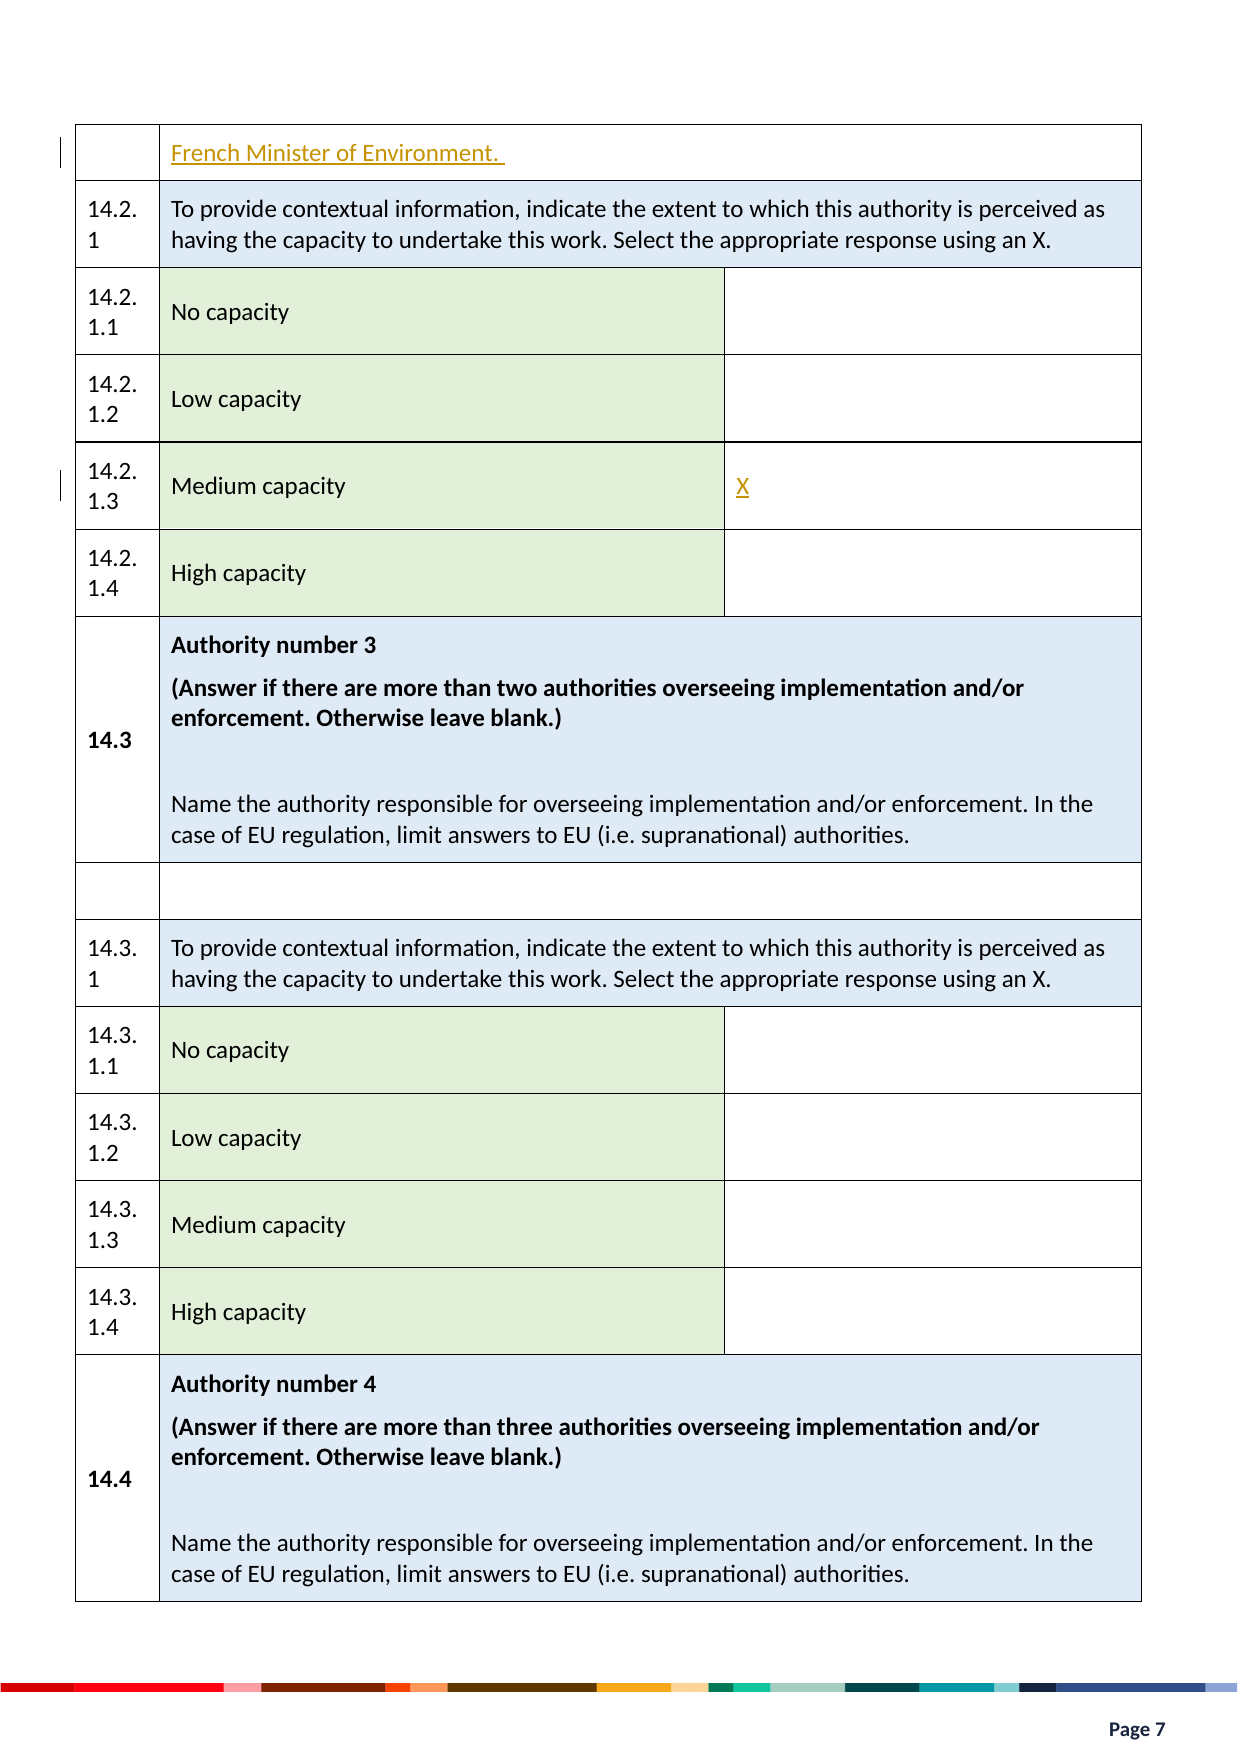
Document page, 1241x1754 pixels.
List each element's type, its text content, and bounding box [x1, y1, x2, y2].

table_cell [725, 1007, 1141, 1093]
table_cell [725, 443, 1141, 528]
table_cell No capacity [160, 1007, 724, 1093]
table_cell Low capacity [160, 355, 724, 441]
table_cell [725, 1094, 1141, 1180]
table_cell [725, 268, 1141, 354]
table_cell [725, 1268, 1141, 1354]
table_cell No capacity [160, 268, 724, 354]
table_cell High capacity [160, 530, 724, 616]
table_cell [76, 863, 159, 919]
table_cell High capacity [160, 1268, 724, 1354]
table_cell 14.2.1.1 [76, 268, 159, 354]
table_cell 14.3.1.3 [76, 1181, 159, 1267]
table_cell [160, 125, 1141, 180]
table_cell Authority number 3 (Answer if there are more than two authorities overseeing implementation and/or enforcement. Otherwise leave blank.) Name the authority responsible for overseeing implementation and/or enforcement. In the case of EU regulation, limit answers to EU (i.e. supranational) authorities. [160, 617, 1141, 862]
table_cell [76, 125, 159, 180]
table_cell 14.2.1.2 [76, 355, 159, 441]
table_cell Medium capacity [160, 443, 724, 528]
table_cell To provide contextual information, indicate the extent to which this authority is perceived as having the capacity to undertake this work. Select the appropriate response using an X. [160, 920, 1141, 1006]
table_cell Medium capacity [160, 1181, 724, 1267]
table_cell 14.2.1.3 [76, 443, 159, 528]
table_cell 14.2.1.4 [76, 530, 159, 616]
table_cell 14.3.1.4 [76, 1268, 159, 1354]
table_cell Authority number 4 (Answer if there are more than three authorities overseeing implementation and/or enforcement. Otherwise leave blank.) Name the authority responsible for overseeing implementation and/or enforcement. In the case of EU regulation, limit answers to EU (i.e. supranational) authorities. [160, 1355, 1141, 1601]
table_cell [160, 863, 1141, 919]
table_cell To provide contextual information, indicate the extent to which this authority is perceived as having the capacity to undertake this work. Select the appropriate response using an X. [160, 181, 1141, 267]
picture [0, 1683, 1236, 1692]
table_cell 14.4 [76, 1355, 159, 1601]
table_cell 14.3.1.1 [76, 1007, 159, 1093]
table_cell 14.3 [76, 617, 159, 862]
table_cell 14.3.1.2 [76, 1094, 159, 1180]
table_cell 14.2.1 [76, 181, 159, 267]
table_cell Low capacity [160, 1094, 724, 1180]
table_cell [725, 355, 1141, 441]
table_cell [725, 1181, 1141, 1267]
table_cell [725, 530, 1141, 616]
table_cell 14.3.1 [76, 920, 159, 1006]
